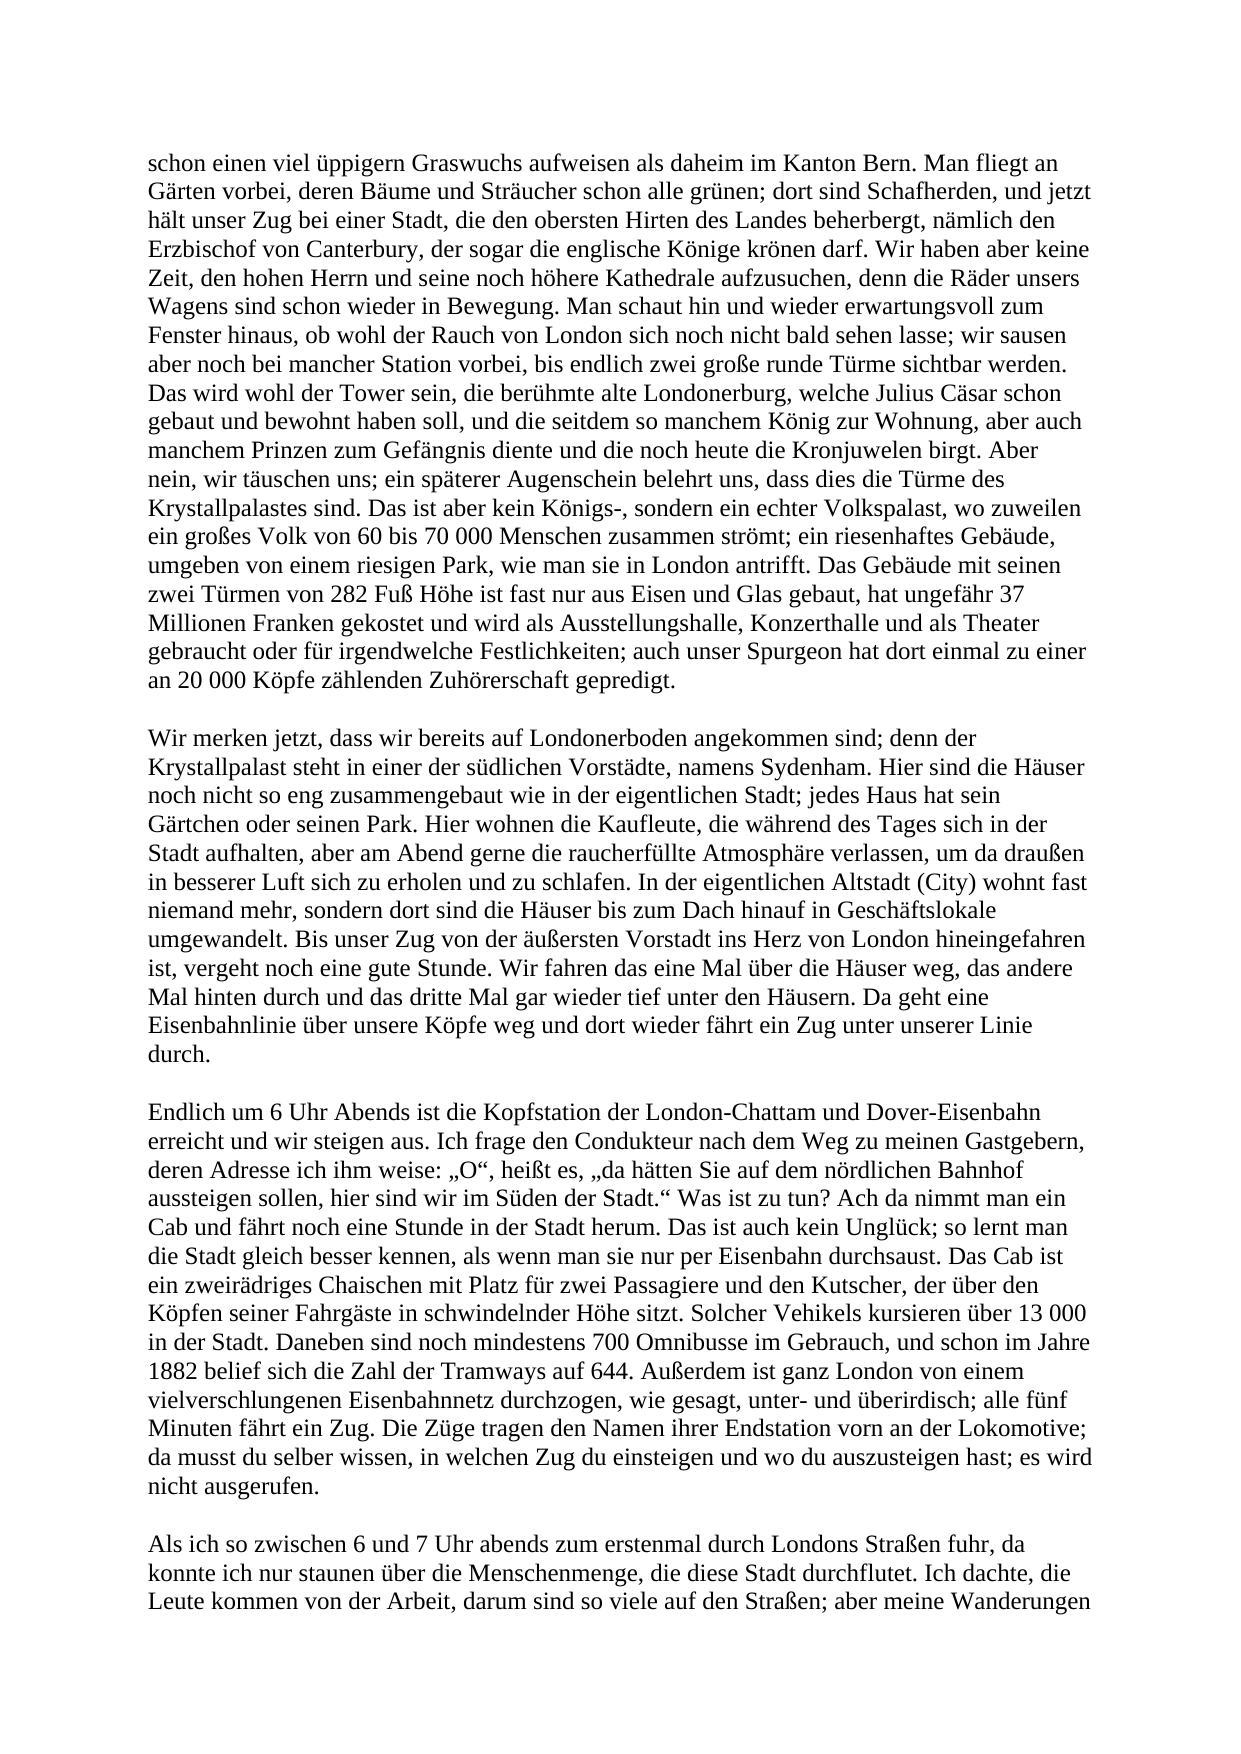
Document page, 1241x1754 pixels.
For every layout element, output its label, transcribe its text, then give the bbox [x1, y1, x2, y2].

text Endlich um 6 Uhr Abends ist die Kopfstation der London-Chattam und Dover-Eisenbahn erreicht und wir steigen aus. Ich frage den Condukteur nach dem Weg zu meinen Gastgebern, deren Adresse ich ihm weise: „O“, heißt es, „da hätten Sie auf dem nördlichen Bahnhof aussteigen sollen, hier sind wir im Süden der Stadt.“ Was ist zu tun? Ach da nimmt man ein Cab und fährt noch eine Stunde in der Stadt herum. Das ist auch kein Unglück; so lernt man die Stadt gleich besser kennen, als wenn man sie nur per Eisenbahn durchsaust. Das Cab ist ein zweirädriges Chaischen mit Platz für zwei Passagiere und den Kutscher, der über den Köpfen seiner Fahrgäste in schwindelnder Höhe sitzt. Solcher Vehikels kursieren über 13 000 in der Stadt. Daneben sind noch mindestens 700 Omnibusse im Gebrauch, und schon im Jahre 1882 belief sich die Zahl der Tramways auf 644. Außerdem ist ganz London von einem vielverschlungenen Eisenbahnnetz durchzogen, wie gesagt, unter- und überirdisch; alle fünf Minuten fährt ein Zug. Die Züge tragen den Namen ihrer Endstation vorn an der Lokomotive; da musst du selber wissen, in welchen Zug du einsteigen und wo du auszusteigen hast; es wird nicht ausgerufen. [148, 1097, 1093, 1500]
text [148, 148, 1093, 694]
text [148, 1529, 1093, 1615]
text Wir merken jetzt, dass wir bereits auf Londonerboden angekommen sind; denn der Krystallpalast steht in einer der südlichen Vorstädte, namens Sydenham. Hier sind die Häuser noch nicht so eng zusammengebaut wie in der eigentlichen Stadt; jedes Haus hat sein Gärtchen oder seinen Park. Hier wohnen die Kaufleute, die während des Tages sich in der Stadt aufhalten, aber am Abend gerne die raucherfüllte Atmosphäre verlassen, um da draußen in besserer Luft sich zu erholen und zu schlafen. In der eigentlichen Altstadt (City) wohnt fast niemand mehr, sondern dort sind die Häuser bis zum Dach hinauf in Geschäftslokale umgewandelt. Bis unser Zug von der äußersten Vorstadt ins Herz von London hineingefahren ist, vergeht noch eine gute Stunde. Wir fahren das eine Mal über die Häuser weg, das andere Mal hinten durch und das dritte Mal gar wieder tief unter den Häusern. Da geht eine Eisenbahnlinie über unsere Köpfe weg und dort wieder fährt ein Zug unter unserer Linie durch. [148, 723, 1093, 1068]
